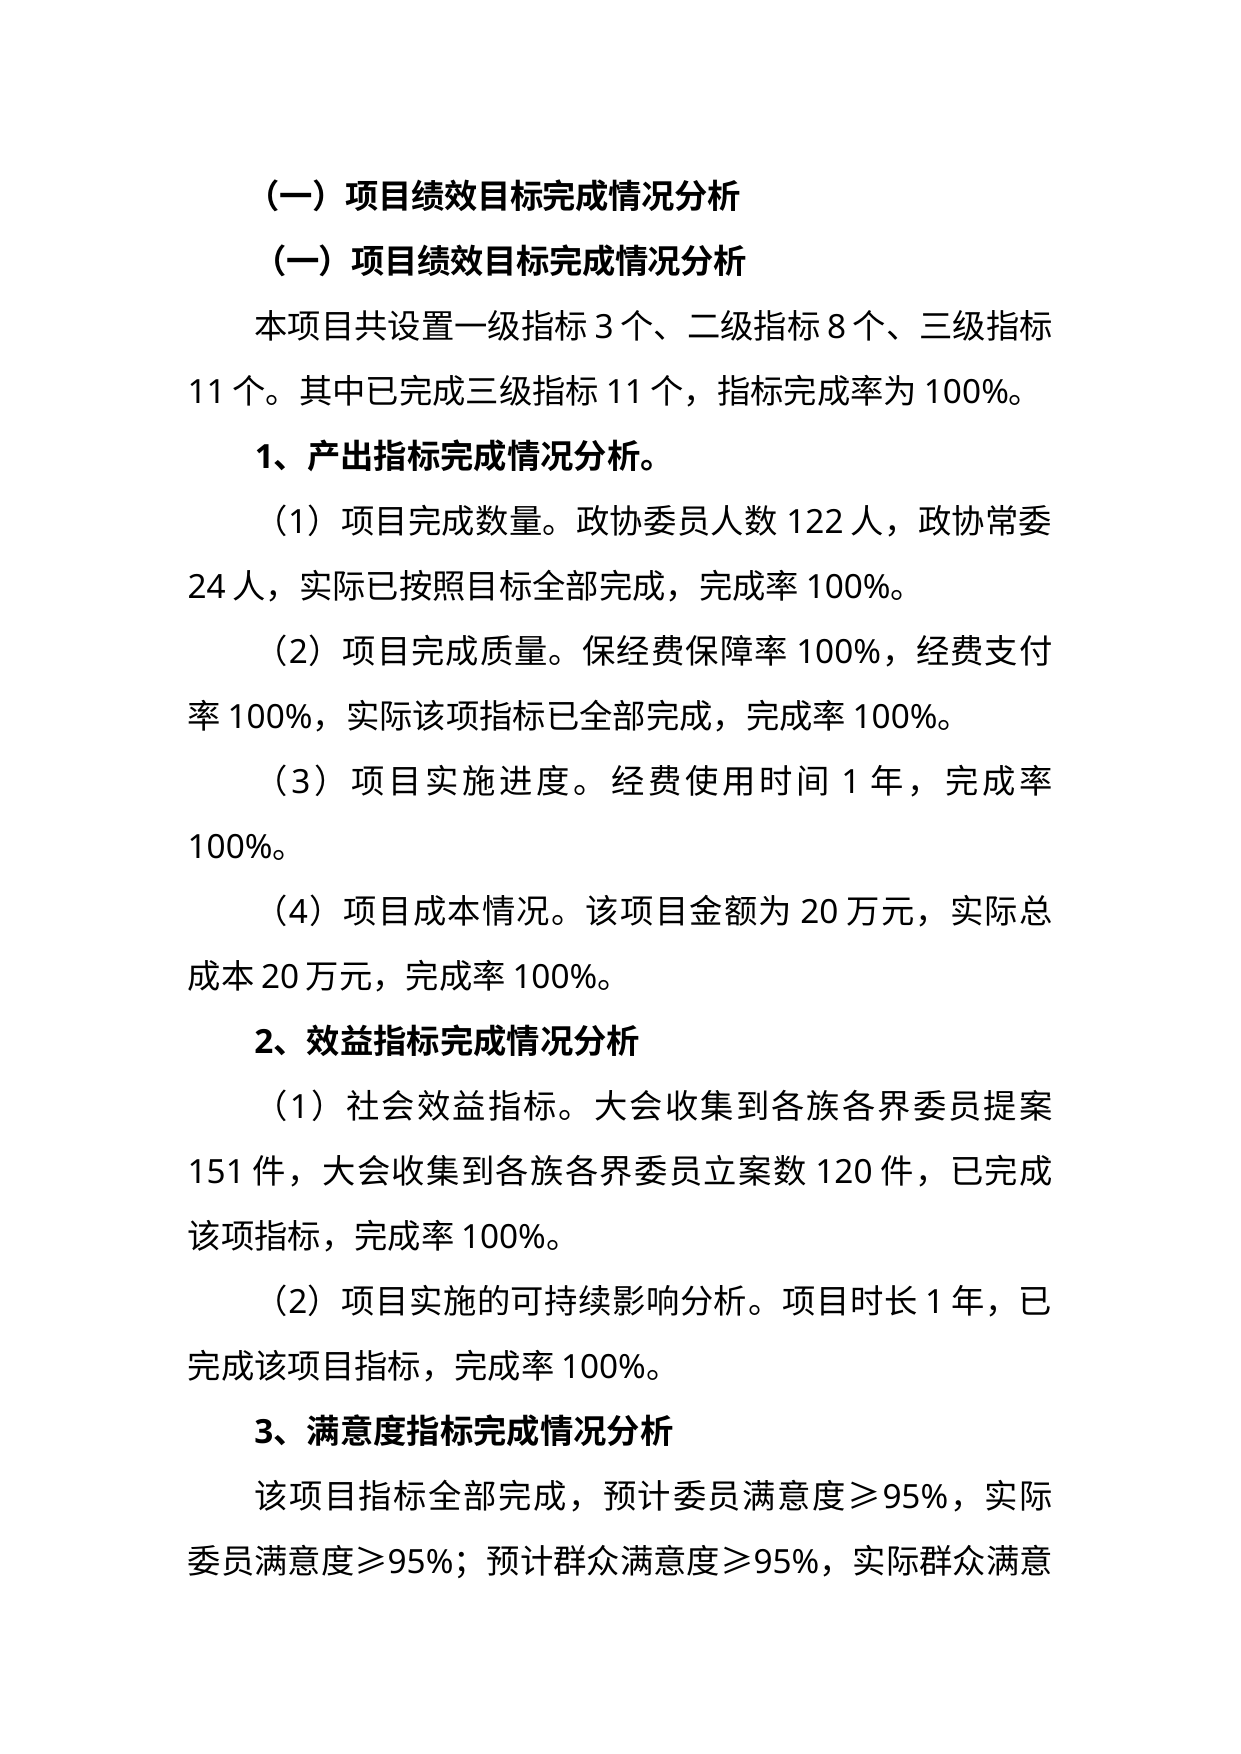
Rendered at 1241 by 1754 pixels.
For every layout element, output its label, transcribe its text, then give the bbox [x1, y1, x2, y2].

text （2）项目完成质量。保经费保障率100%，经费支付率100%，实际该项指标已全部完成，完成率100%。 [187, 617, 1053, 747]
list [187, 1462, 1053, 1592]
text （1）项目完成数量。政协委员人数122人，政协常委24人，实际已按照目标全部完成，完成率100%。 [187, 487, 1053, 617]
text 3、满意度指标完成情况分析 [187, 1397, 1053, 1462]
list 1、产出指标完成情况分析。 [187, 422, 1053, 487]
text （3）项目实施进度。经费使用时间1年，完成率100%。 [187, 747, 1053, 877]
text 本项目共设置一级指标3个、二级指标8个、三级指标11个。其中已完成三级指标11个，指标完成率为100%。 [187, 292, 1053, 422]
text （4）项目成本情况。该项目金额为20万元，实际总成本20万元，完成率100%。 [187, 877, 1053, 1007]
text （一）项目绩效目标完成情况分析 [187, 162, 1053, 227]
list （一）项目绩效目标完成情况分析 [187, 227, 1053, 292]
text （1）社会效益指标。大会收集到各族各界委员提案151件，大会收集到各族各界委员立案数120件，已完成该项指标，完成率100%。 [187, 1072, 1053, 1267]
text （2）项目实施的可持续影响分析。项目时长1年，已完成该项目指标，完成率100%。 [187, 1267, 1053, 1397]
text 2、效益指标完成情况分析 [187, 1007, 1053, 1072]
